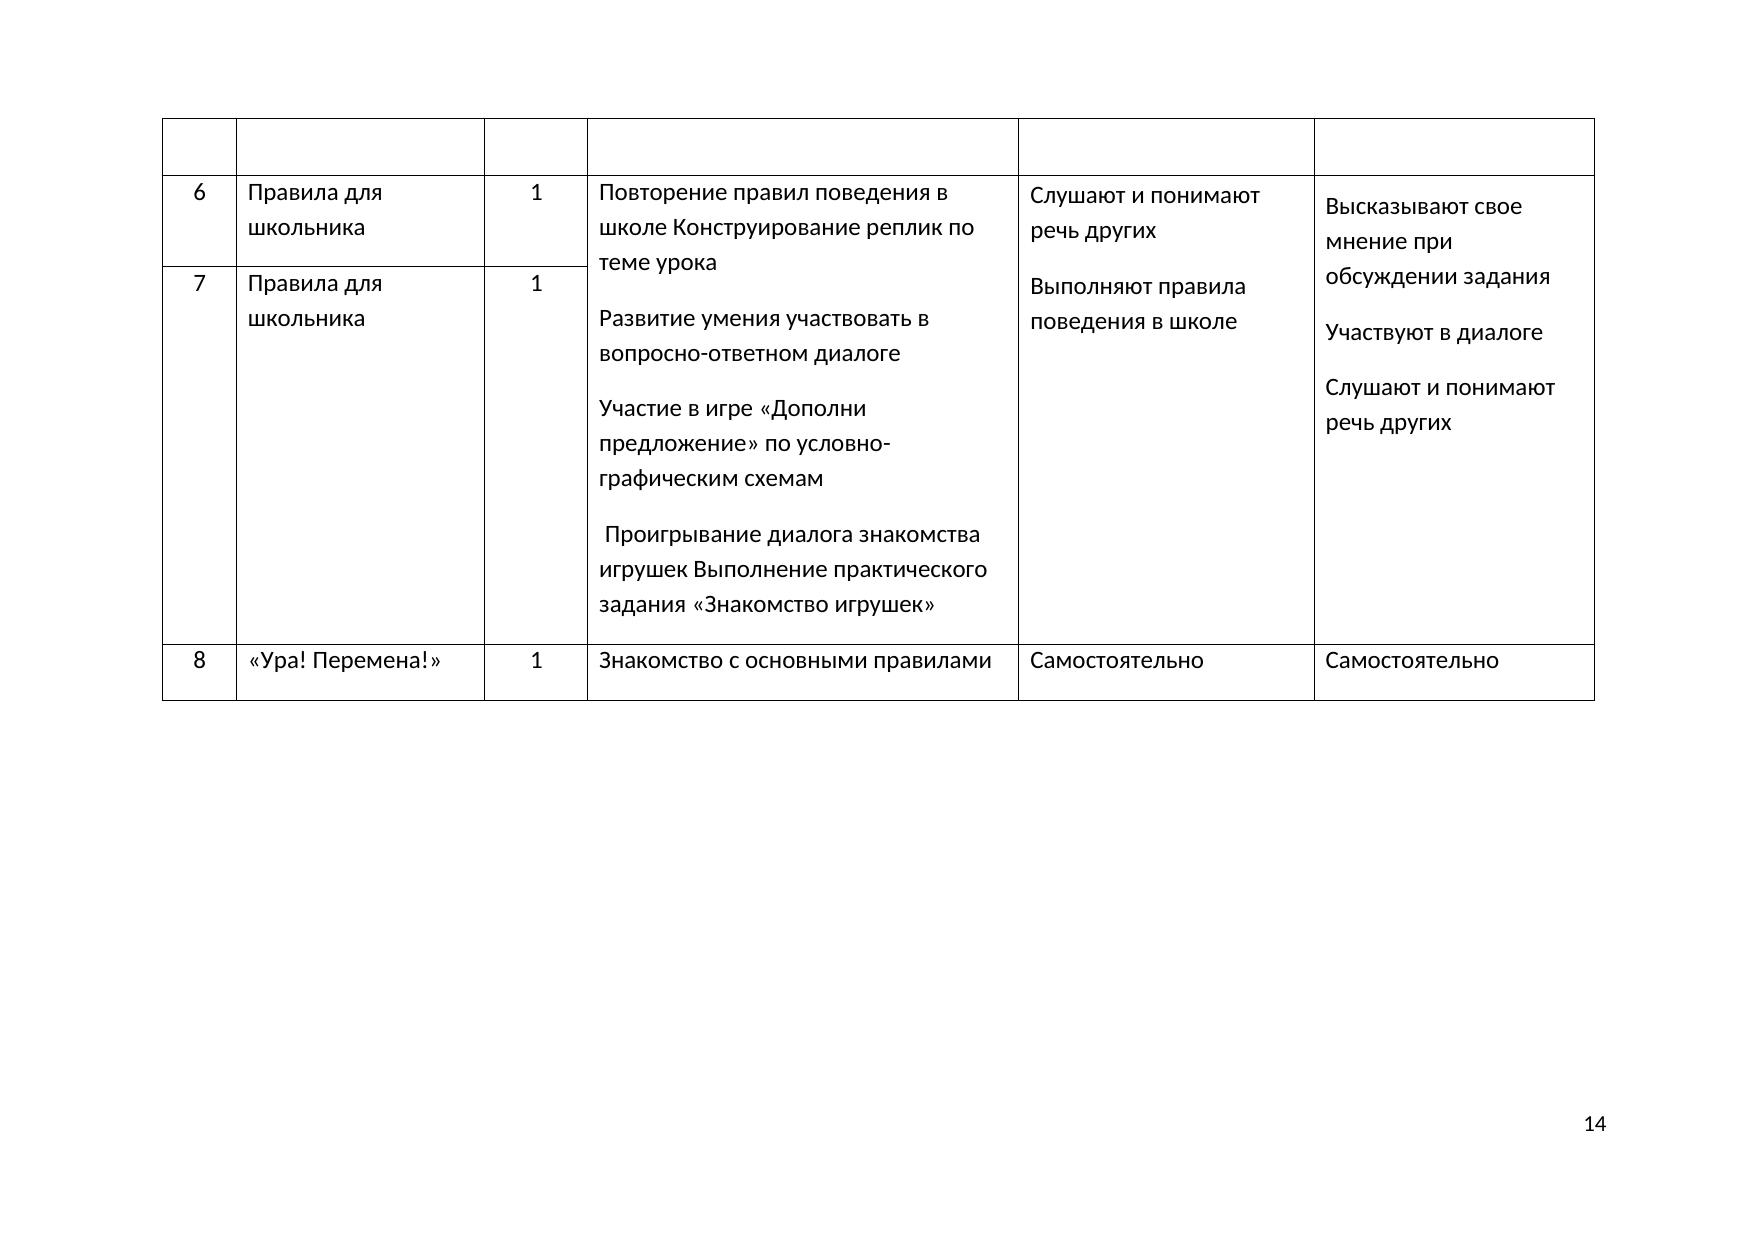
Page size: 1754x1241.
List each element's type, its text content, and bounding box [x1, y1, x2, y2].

table_cell 1 [485, 267, 587, 643]
table_cell Высказывают свое мнение при обсуждении задания Участвуют в диалоге Слушают и понимают речь других [1315, 176, 1594, 643]
table_cell Слушают и понимают речь других Выполняют правила поведения в школе [1019, 176, 1314, 643]
table_cell Правила для школьника [237, 176, 484, 266]
table_cell Самостоятельно организовывают своё рабочее место Выполняют правила поведения на перемене Составляют высказывание- просьбу [1019, 645, 1314, 700]
table_cell Повторение правил поведения в школе Конструирование реплик по теме урока Развитие умения участвовать в вопросно-ответном диалоге Участие в игре «Дополни предложение» по условно-графическим схемам Проигрывание диалога знакомства игрушек Выполнение практического задания «Знакомство игрушек» [588, 176, 1018, 643]
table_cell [1019, 119, 1314, 175]
table_cell «Ура! Перемена!» [237, 645, 484, 700]
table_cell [237, 119, 484, 175]
table_cell 1 [485, 645, 587, 700]
table_cell Правила для школьника [237, 267, 484, 643]
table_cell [1315, 119, 1594, 175]
table_cell 1 [485, 176, 587, 266]
table_cell 5 [163, 119, 236, 175]
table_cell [588, 119, 1018, 175]
table_cell 8 [163, 645, 236, 700]
table_cell Самостоятельно организовывают своё рабочее место Слушают и отвечают на вопросы по стихотворению Выполняют правила поведения на перемене Составляют диалоги по опорным схемам [1315, 645, 1594, 700]
table_cell 1 [485, 119, 587, 175]
table_cell 7 [163, 267, 236, 643]
table_cell 6 [163, 176, 236, 266]
